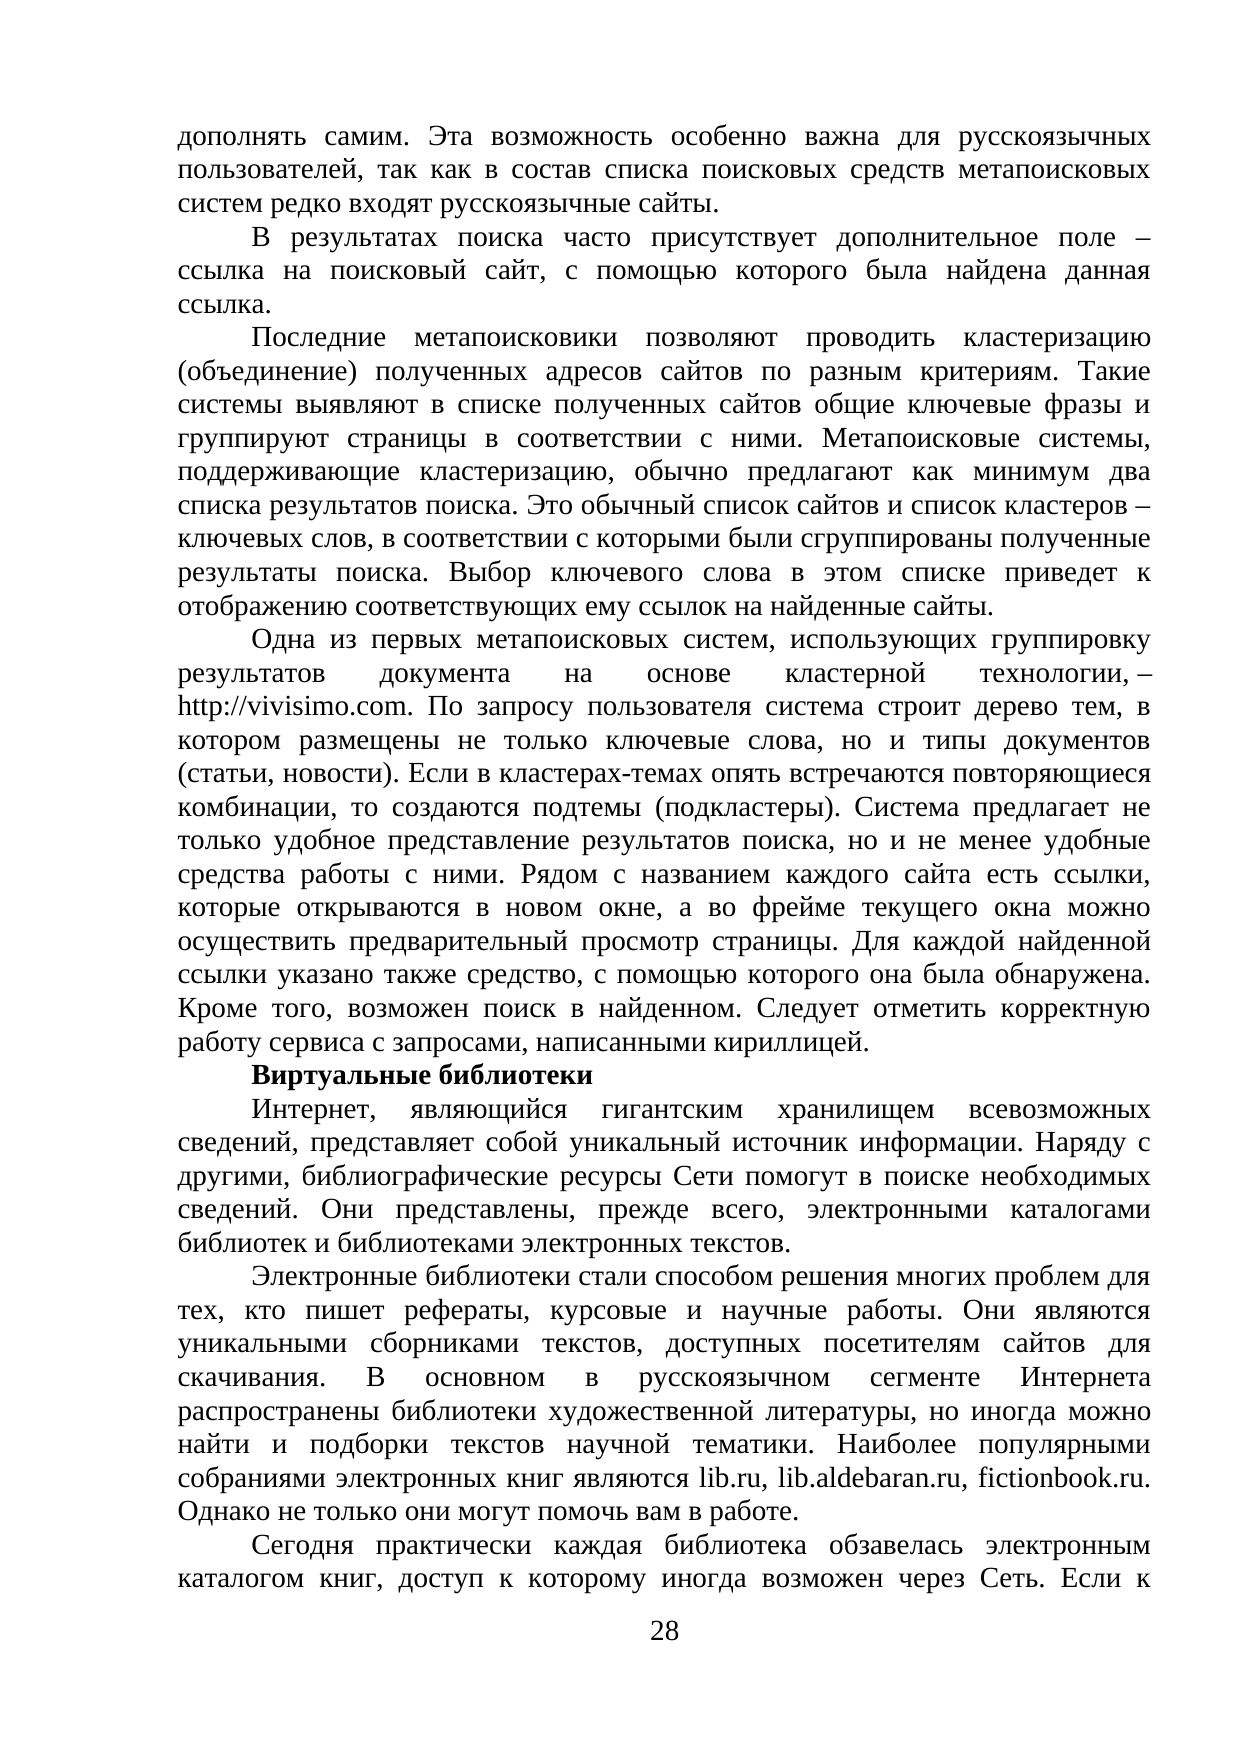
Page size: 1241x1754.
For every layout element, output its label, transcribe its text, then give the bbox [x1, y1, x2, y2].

text В результатах поиска часто присутствует дополнительное поле – ссылка на поисковый сайт, с помощью которого была найдена данная ссылка. [177, 219, 1152, 319]
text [177, 118, 1152, 219]
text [177, 1527, 1152, 1594]
text Электронные библиотеки стали способом решения многих проблем для тех, кто пишет рефераты, курсовые и научные работы. Они являются уникальными сборниками текстов, доступных посетителям сайтов для скачивания. В основном в русскоязычном сегменте Интернета распространены библиотеки художественной литературы, но иногда можно найти и подборки текстов научной тематики. Наиболее популярными собраниями электронных книг являются lib.ru, lib.aldebaran.ru, fictionbook.ru. Однако не только они могут помочь вам в работе. [177, 1258, 1152, 1527]
text Одна из первых метапоисковых систем, использующих группировку результатов документа на основе кластерной технологии, – http://vivisimo.com. По запросу пользователя система строит дерево тем, в котором размещены не только ключевые слова, но и типы документов (статьи, новости). Если в кластерах-темах опять встречаются повторяющиеся комбинации, то создаются подтемы (подкластеры). Система предлагает не только удобное представление результатов поиска, но и не менее удобные средства работы с ними. Рядом с названием каждого сайта есть ссылки, которые открываются в новом окне, а во фрейме текущего окна можно осуществить предварительный просмотр страницы. Для каждой найденной ссылки указано также средство, с помощью которого она была обнаружена. Кроме того, возможен поиск в найденном. Следует отметить корректную работу сервиса с запросами, написанными кириллицей. [177, 621, 1152, 1057]
text Интернет, являющийся гигантским хранилищем всевозможных сведений, представляет собой уникальный источник информации. Наряду с другими, библиографические ресурсы Сети помогут в поиске необходимых сведений. Они представлены, прежде всего, электронными каталогами библиотек и библиотеками электронных текстов. [177, 1091, 1152, 1258]
text Последние метапоисковики позволяют проводить кластеризацию (объединение) полученных адресов сайтов по разным критериям. Такие системы выявляют в списке полученных сайтов общие ключевые фразы и группируют страницы в соответствии с ними. Метапоисковые системы, поддерживающие кластеризацию, обычно предлагают как минимум два списка результатов поиска. Это обычный список сайтов и список кластеров – ключевых слов, в соответствии с которыми были сгруппированы полученные результаты поиска. Выбор ключевого слова в этом списке приведет к отображению соответствующих ему ссылок на найденные сайты. [177, 319, 1152, 621]
text Виртуальные библиотеки [177, 1057, 1152, 1091]
